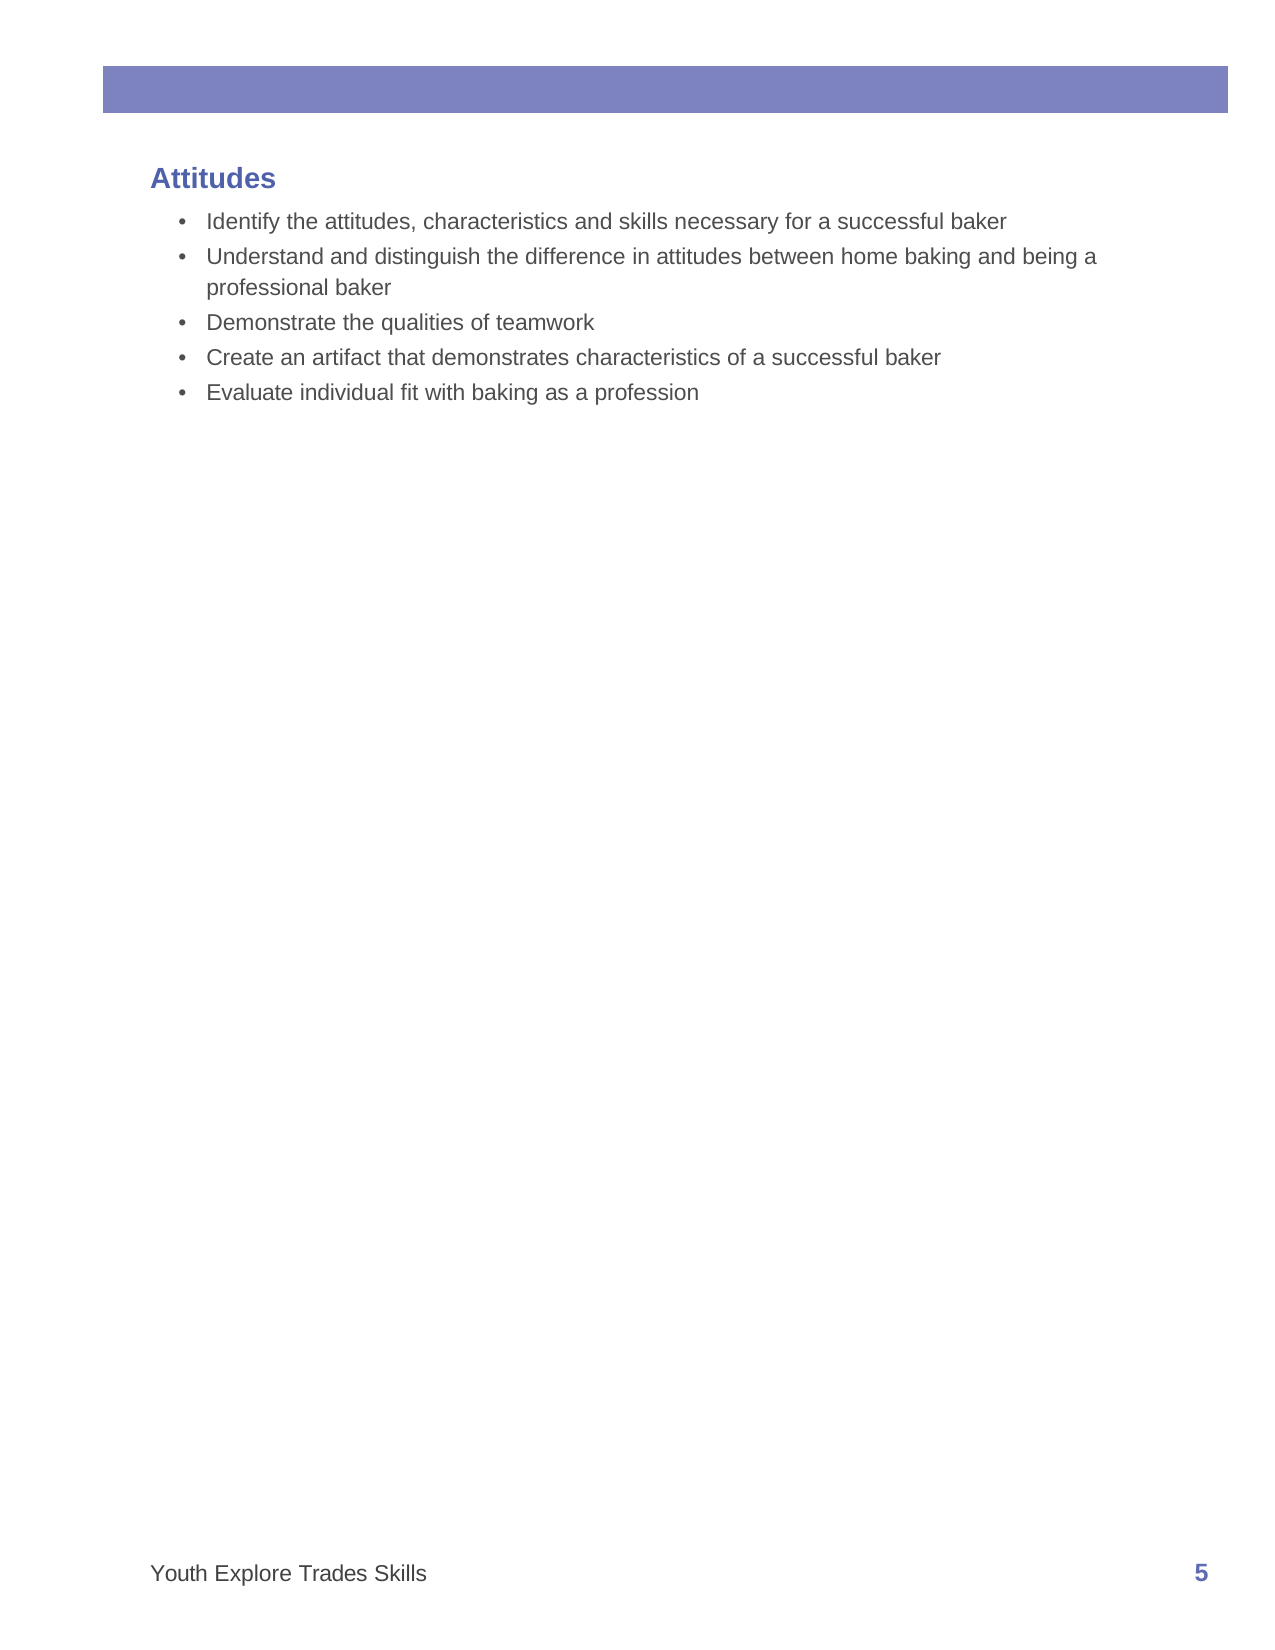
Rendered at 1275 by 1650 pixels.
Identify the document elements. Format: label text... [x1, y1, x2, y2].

text Youth Explore Trades Skills 5 [150, 1558, 1239, 1586]
list Create an artifact that demonstrates characteristics of a successful baker [178, 344, 1239, 370]
text Attitudes [150, 161, 1239, 195]
list Demonstrate the qualities of teamwork [178, 309, 1239, 335]
list Understand and distinguish the difference in attitudes between home baking and being a professional baker [178, 243, 1103, 300]
list Identify the attitudes, characteristics and skills necessary for a successful baker [178, 208, 1239, 234]
list Evaluate individual fit with baking as a profession [178, 379, 1239, 405]
